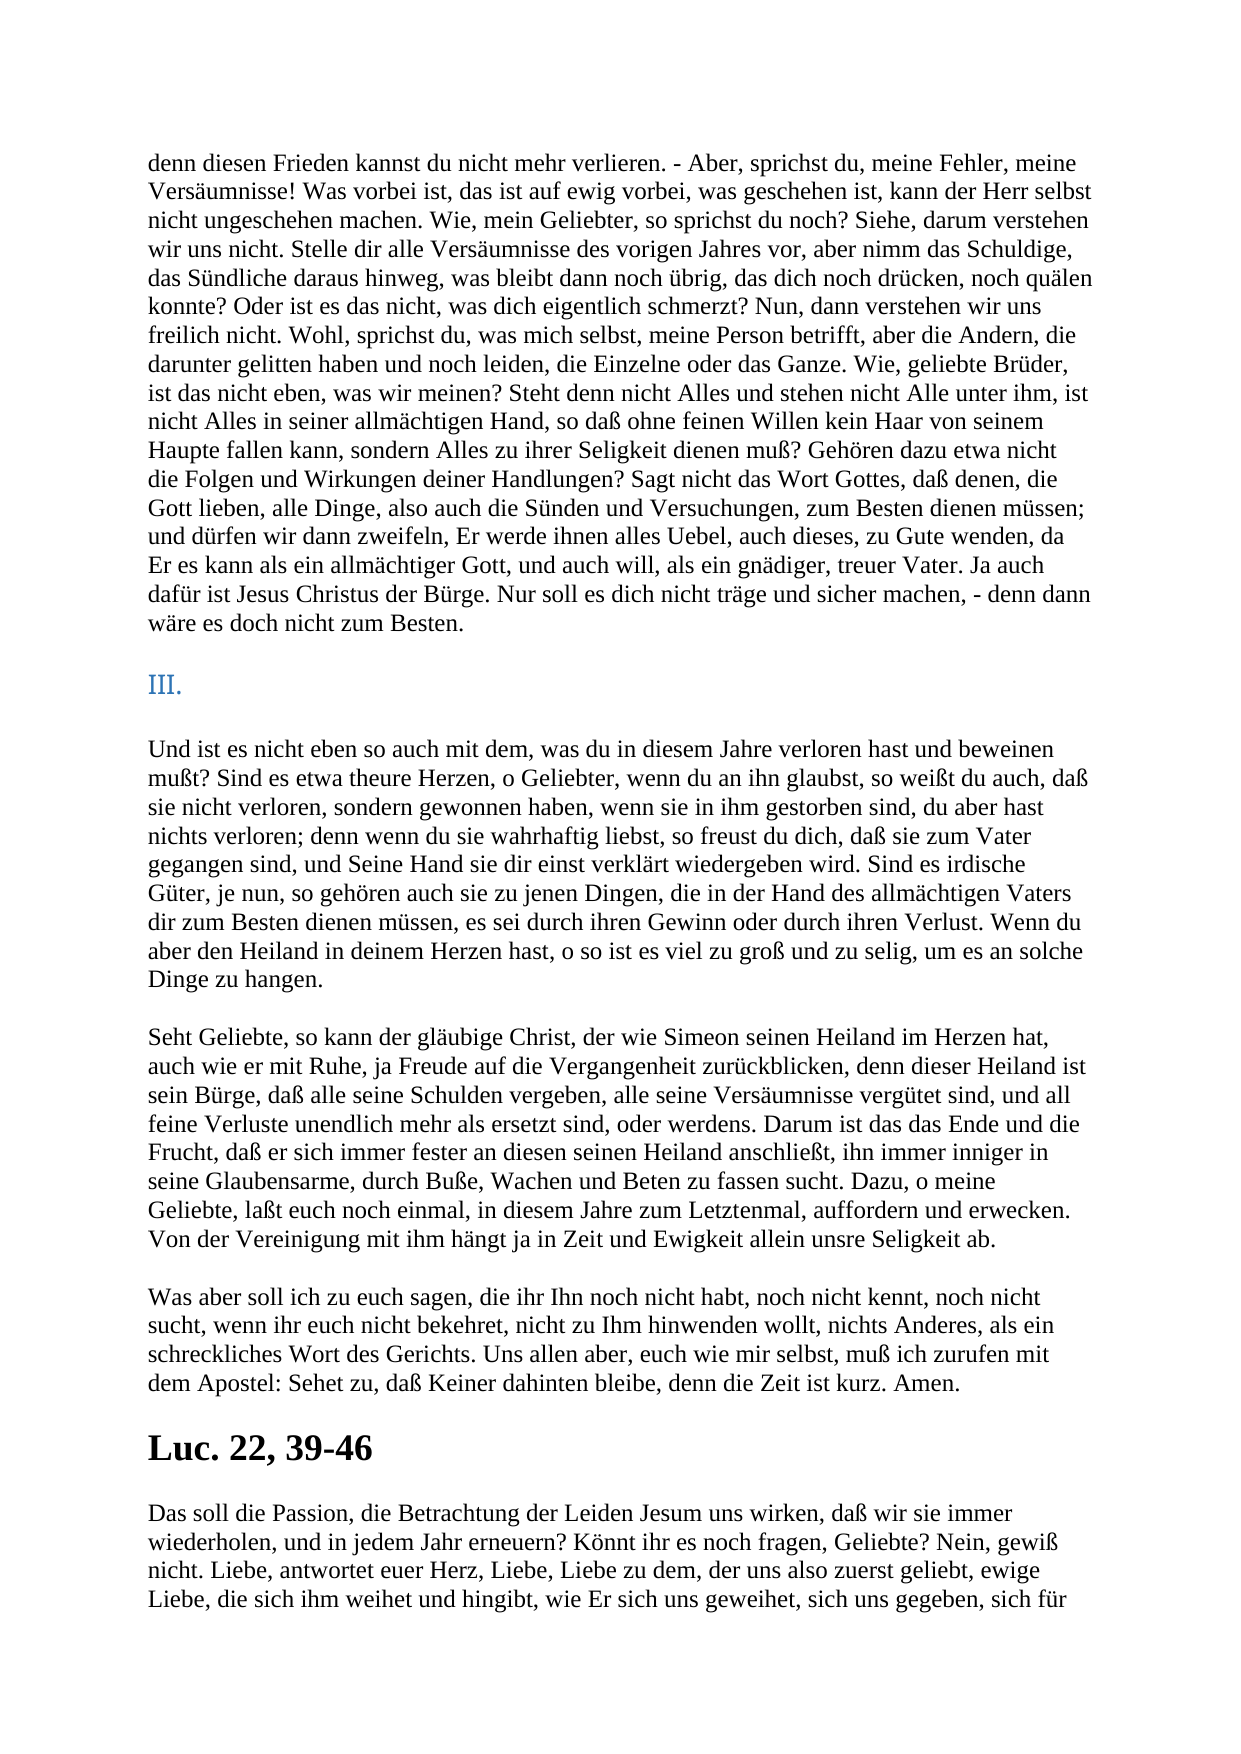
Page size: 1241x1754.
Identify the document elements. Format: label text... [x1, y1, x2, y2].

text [148, 148, 1093, 723]
subtitle Luc. 22, 39-46 [148, 1512, 1093, 1555]
subtitle III. [148, 752, 1093, 789]
text Seht Geliebte, so kann der gläubige Christ, der wie Simeon seinen Heiland im Herzen hat, auch wie er mit Ruhe, ja Freude auf die Vergangenheit zurückblicken, denn dieser Heiland ist sein Bürge, daß alle seine Schulden vergeben, alle seine Versäumnisse vergütet sind, und all feine Verluste unendlich mehr als ersetzt sind, oder werdens. Darum ist das das Ende und die Frucht, daß er sich immer fester an diesen seinen Heiland anschließt, ihn immer inniger in seine Glaubensarme, durch Buße, Wachen und Beten zu fassen sucht. Dazu, o meine Geliebte, laßt euch noch einmal, in diesem Jahre zum Letztenmal, auffordern und erwecken. Von der Vereinigung mit ihm hängt ja in Zeit und Ewigkeit allein unsre Seligkeit ab. [148, 1109, 1093, 1339]
text Und ist es nicht eben so auch mit dem, was du in diesem Jahre verloren hast und beweinen mußt? Sind es etwa theure Herzen, o Geliebter, wenn du an ihn glaubst, so weißt du auch, daß sie nicht verloren, sondern gewonnen haben, wenn sie in ihm gestorben sind, du aber hast nichts verloren; denn wenn du sie wahrhaftig liebst, so freust du dich, daß sie zum Vater gegangen sind, und Seine Hand sie dir einst verklärt wiedergeben wird. Sind es irdische Güter, je nun, so gehören auch sie zu jenen Dingen, die in der Hand des allmächtigen Vaters dir zum Besten dienen müssen, es sei durch ihren Gewinn oder durch ihren Verlust. Wenn du aber den Heiland in deinem Herzen hast, o so ist es viel zu groß und zu selig, um es an solche Dinge zu hangen. [148, 821, 1093, 1079]
text Was aber soll ich zu euch sagen, die ihr Ihn noch nicht habt, noch nicht kennt, noch nicht sucht, wenn ihr euch nicht bekehret, nicht zu Ihm hinwenden wollt, nichts Anderes, als ein schreckliches Wort des Gerichts. Uns allen aber, euch wie mir selbst, muß ich zurufen mit dem Apostel: Sehet zu, daß Keiner dahinten bleibe, denn die Zeit ist kurz. Amen. [148, 1368, 1093, 1483]
